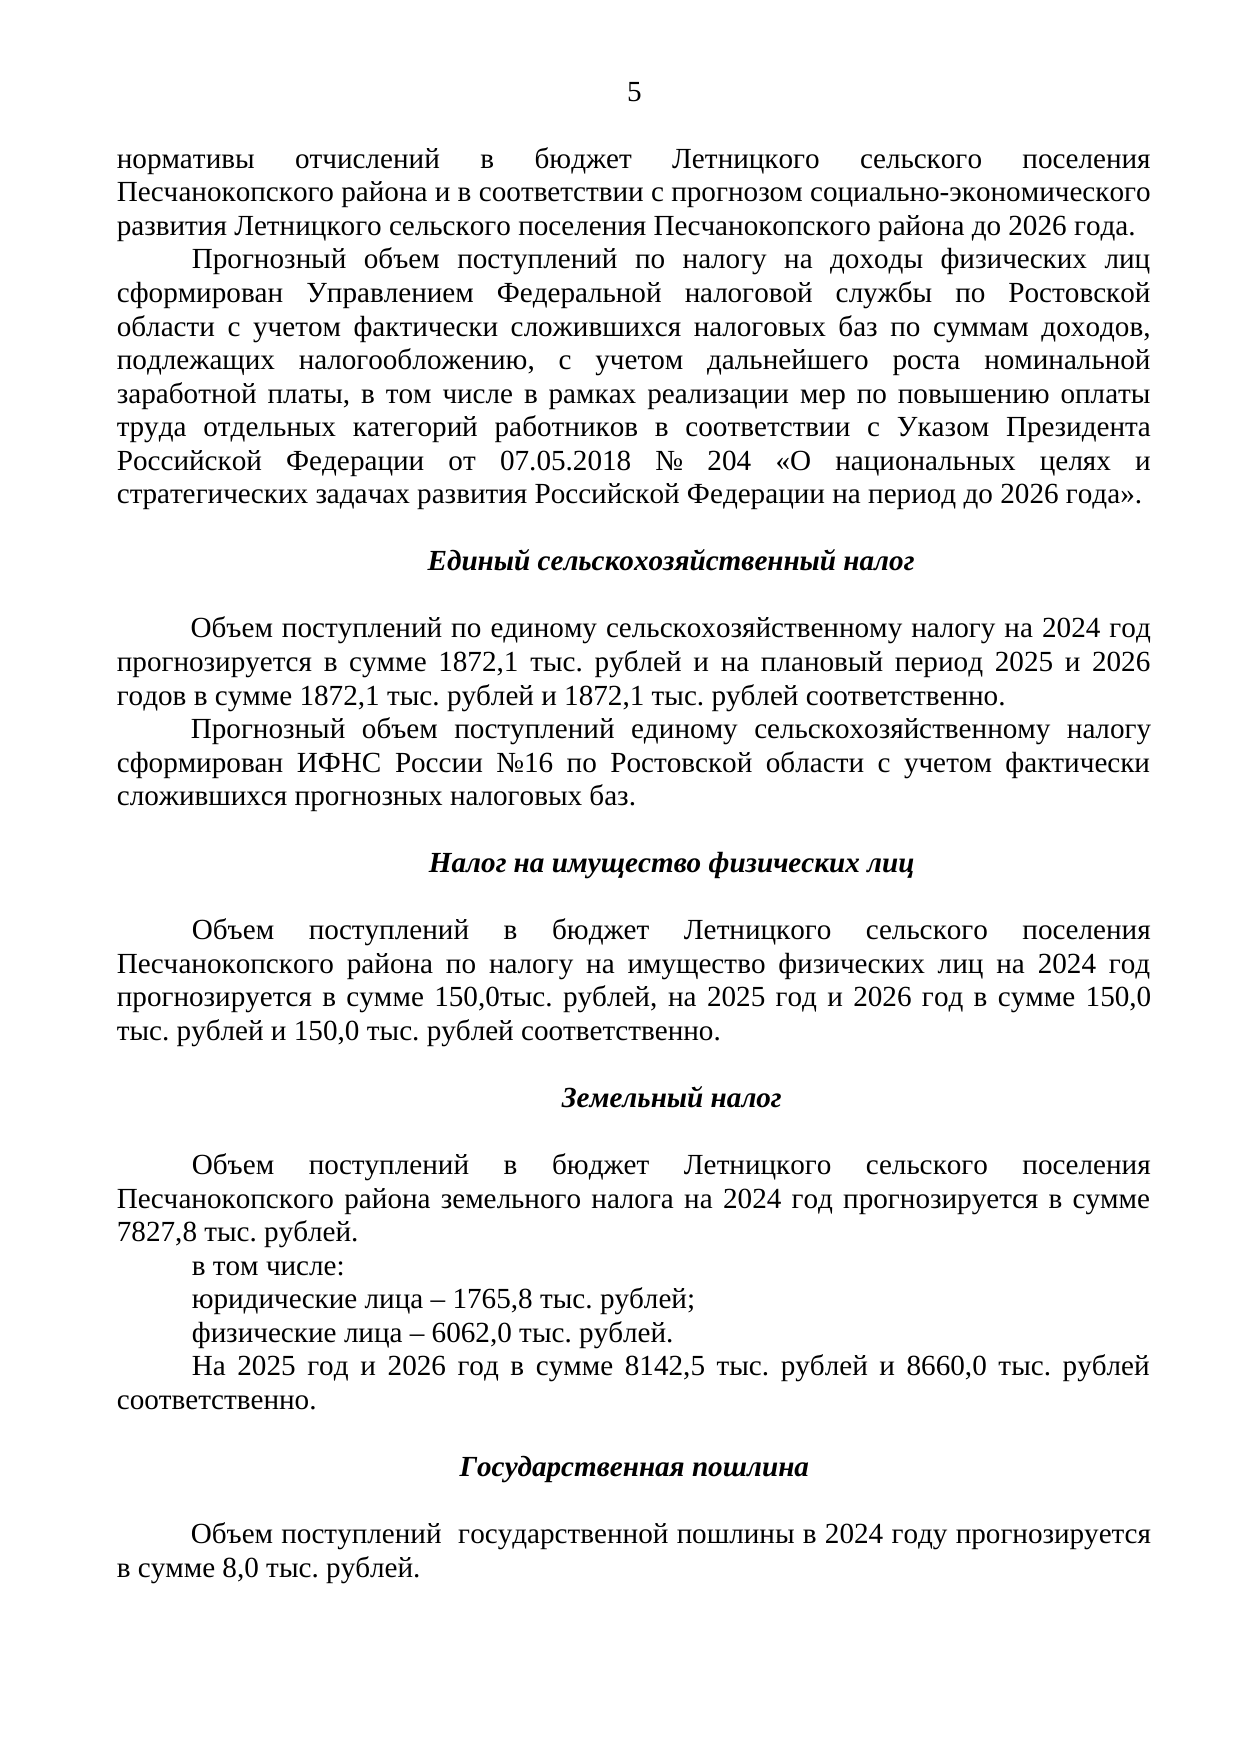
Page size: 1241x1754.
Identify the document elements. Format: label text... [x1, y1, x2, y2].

text Земельный налог [117, 1080, 1152, 1114]
text Налог на имущество физических лиц [117, 845, 1152, 879]
text Государственная пошлина [117, 1449, 1152, 1483]
text Объем поступлений в бюджет Летницкого сельского поселения Песчанокопского района земельного налога на 2024 год прогнозируется в сумме 7827,8 тыс. рублей. [117, 1147, 1152, 1248]
text Единый сельскохозяйственный налог [117, 543, 1152, 577]
text Объем поступлений государственной пошлины в 2024 году прогнозируется в сумме 8,0 тыс. рублей. [117, 1516, 1152, 1583]
text Прогнозный объем поступлений единому сельскохозяйственному налогу сформирован ИФНС России №16 по Ростовской области с учетом фактически сложившихся прогнозных налоговых баз. [117, 711, 1152, 812]
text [117, 141, 1152, 242]
text Объем поступлений по единому сельскохозяйственному налогу на 2024 год прогнозируется в сумме 1872,1 тыс. рублей и на плановый период 2025 и 2026 годов в сумме 1872,1 тыс. рублей и 1872,1 тыс. рублей соответственно. [117, 611, 1152, 711]
text в том числе: [117, 1248, 1152, 1281]
text Объем поступлений в бюджет Летницкого сельского поселения Песчанокопского района по налогу на имущество физических лиц на 2024 год прогнозируется в сумме 150,0тыс. рублей, на 2025 год и 2026 год в сумме 150,0 тыс. рублей и 150,0 тыс. рублей соответственно. [117, 912, 1152, 1047]
text физические лица – 6062,0 тыс. рублей. [117, 1315, 1152, 1348]
text Прогнозный объем поступлений по налогу на доходы физических лиц сформирован Управлением Федеральной налоговой службы по Ростовской области с учетом фактически сложившихся налоговых баз по суммам доходов, подлежащих налогообложению, с учетом дальнейшего роста номинальной заработной платы, в том числе в рамках реализации мер по повышению оплаты труда отдельных категорий работников в соответствии с Указом Президента Российской Федерации от 07.05.2018 № 204 «О национальных целях и стратегических задачах развития Российской Федерации на период до 2026 года». [117, 242, 1152, 510]
text На 2025 год и 2026 год в сумме 8142,5 тыс. рублей и 8660,0 тыс. рублей соответственно. [117, 1348, 1152, 1416]
text юридические лица – 1765,8 тыс. рублей; [117, 1281, 1152, 1315]
